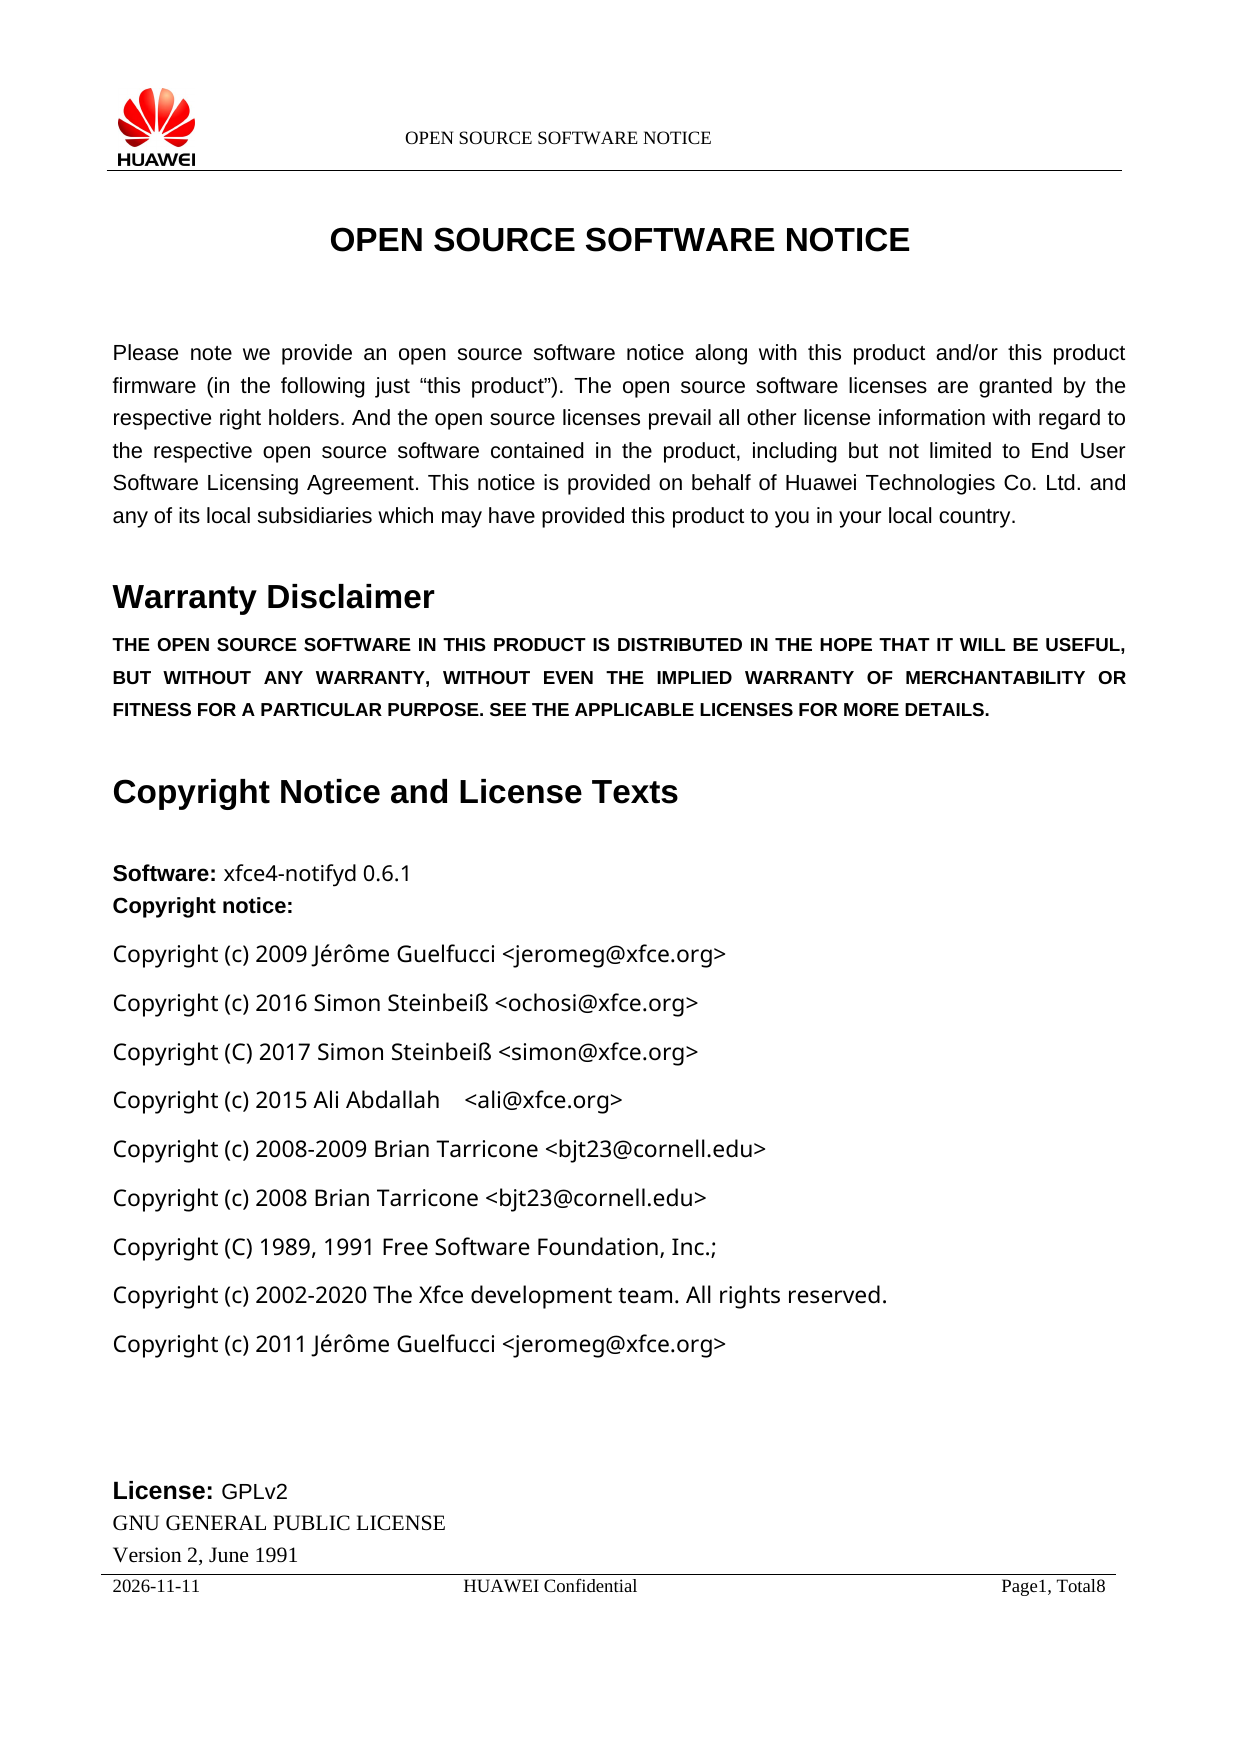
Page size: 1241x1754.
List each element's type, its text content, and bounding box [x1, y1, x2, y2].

text License: GPLv2 [112, 1474, 1128, 1506]
text Please note we provide an open source software notice along with this product and/or this product firmware (in the following just “this product”). The open source software licenses are granted by the respective right holders. And the open source licenses prevail all other license information with regard to the respective open source software contained in the product, including but not limited to End User Software Licensing Agreement. This notice is provided on behalf of Huawei Technologies Co. Ltd. and any of its local subsidiaries which may have provided this product to you in your local country. [112, 336, 1128, 531]
text OPEN SOURCE SOFTWARE NOTICE [112, 206, 1128, 271]
text Copyright notice: Copyright (c) 2009 Jérôme Guelfucci <jeromeg@xfce.org> Copyright (c) 2016 Simon Steinbeiß <ochosi@xfce.org> Copyright (C) 2017 Simon Steinbeiß <simon@xfce.org> Copyright (c) 2015 Ali Abdallah <ali@xfce.org> Copyright (c) 2008-2009 Brian Tarricone <bjt23@cornell.edu> Copyright (c) 2008 Brian Tarricone <bjt23@cornell.edu> Copyright (C) 1989, 1991 Free Software Foundation, Inc.; Copyright (c) 2002-2020 The Xfce development team. All rights reserved. Copyright (c) 2011 Jérôme Guelfucci <jeromeg@xfce.org> [112, 889, 1128, 1458]
picture [118, 88, 195, 166]
text Copyright Notice and License Texts [112, 759, 1128, 824]
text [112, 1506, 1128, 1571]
text The open source software in this product is distributed in the hope that it will be useful, but WITHOUT ANY WARRANTY, without even the implied warranty of MERCHANTABILITY or FITNESS FOR A PARTICULAR PURPOSE. See the applicable licenses for more details. [112, 629, 1128, 726]
text Warranty Disclaimer [112, 564, 1128, 629]
title Software: xfce4-notifyd 0.6.1 [112, 856, 1128, 889]
